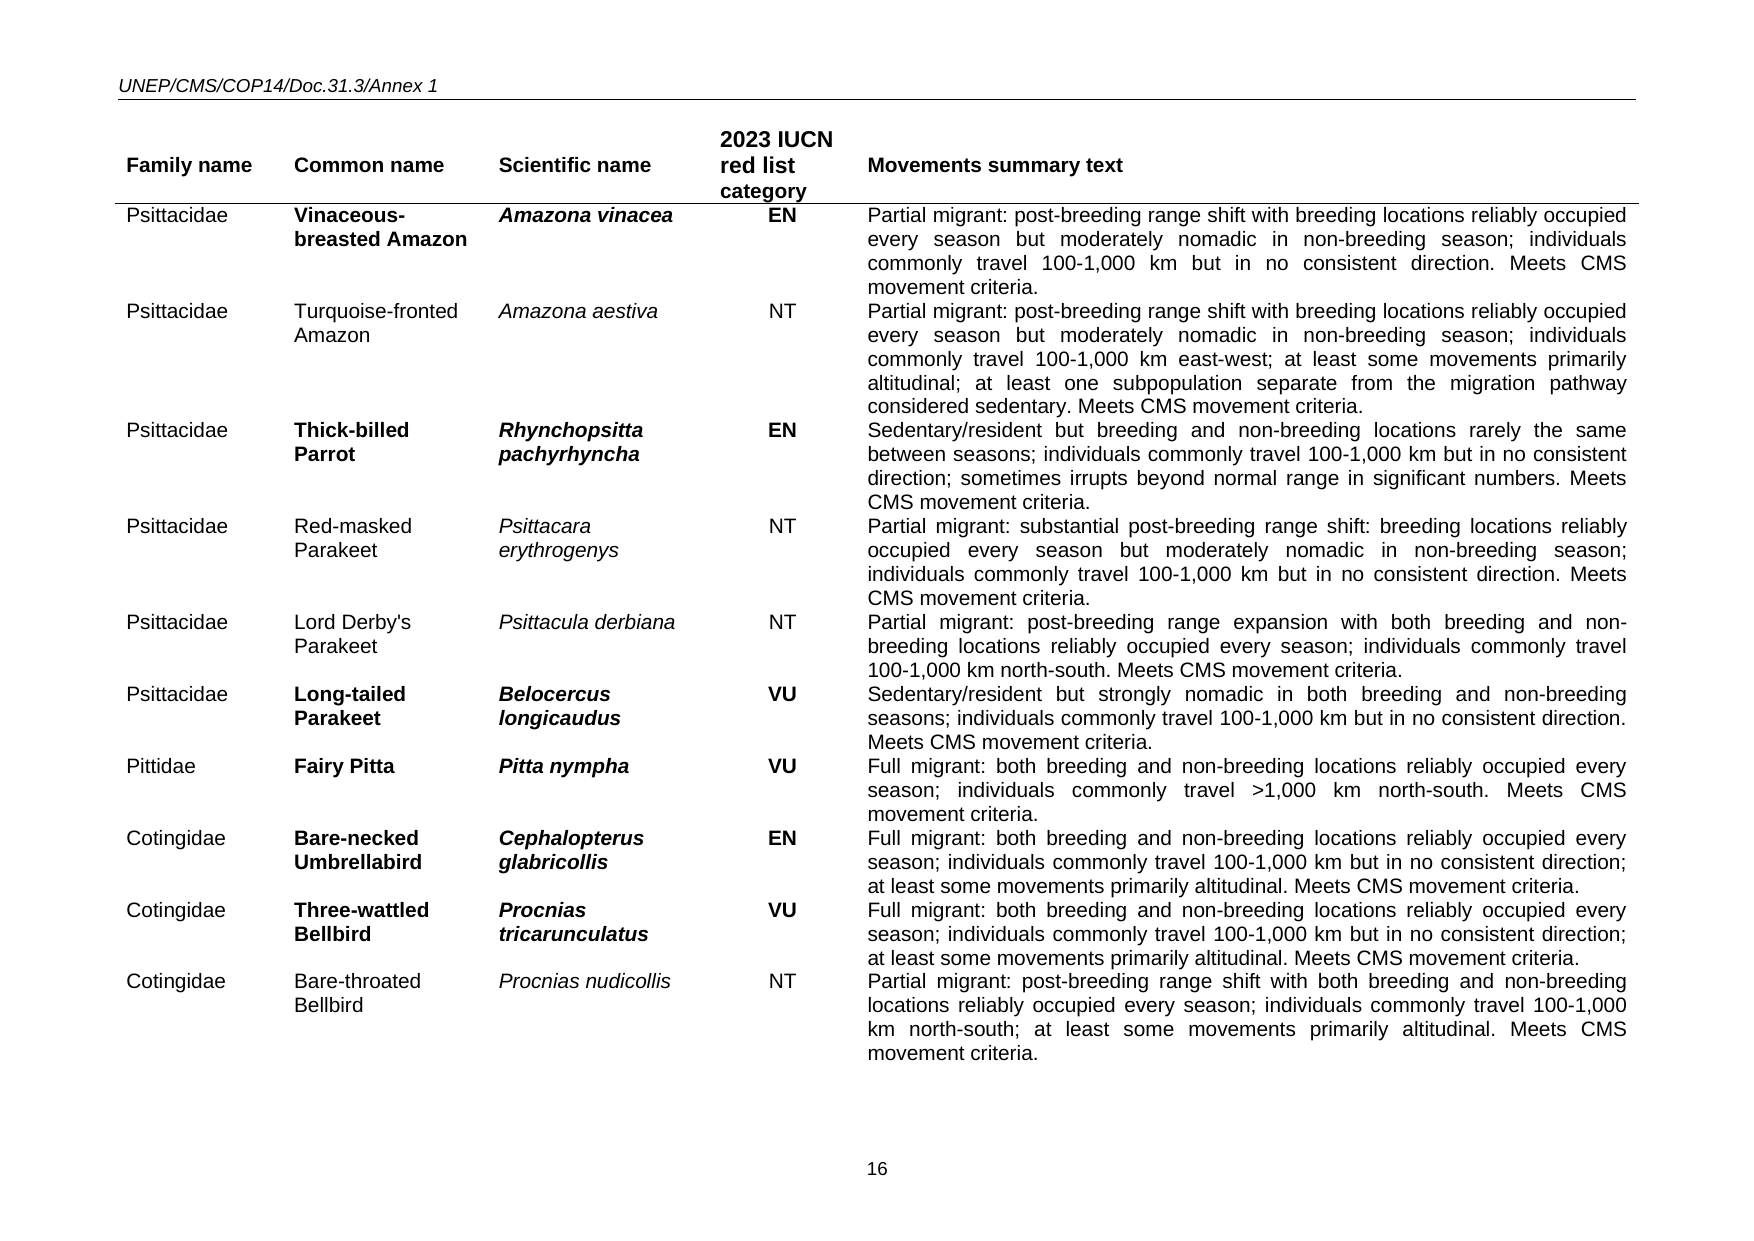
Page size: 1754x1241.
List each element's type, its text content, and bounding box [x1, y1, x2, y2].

table_cell Psittacidae [115, 204, 283, 298]
table_cell Amazona aestiva [487, 299, 709, 418]
table_cell Full migrant: both breeding and non-breeding locations reliably occupied every season; individuals commonly travel >1,000 km north-south. Meets CMS movement criteria. [856, 754, 1639, 826]
table_cell Red-masked Parakeet [283, 514, 487, 610]
table_cell Partial migrant: post-breeding range expansion with both breeding and non-breeding locations reliably occupied every season; individuals commonly travel 100-1,000 km north-south. Meets CMS movement criteria. [856, 610, 1639, 682]
table_cell EN [709, 418, 856, 514]
table_cell Pittidae [115, 754, 283, 826]
table_cell NT [709, 610, 856, 682]
table_cell Bare-necked Umbrellabird [283, 826, 487, 897]
table_cell NT [709, 299, 856, 418]
table_cell Psittacidae [115, 610, 283, 682]
table_cell Psittacidae [115, 418, 283, 514]
table_cell EN [709, 204, 856, 298]
table_cell Bare-throated Bellbird [283, 969, 487, 1065]
table_cell VU [709, 898, 856, 969]
table_header Movements summary text [856, 126, 1639, 203]
table_cell Cotingidae [115, 898, 283, 969]
table_cell Sedentary/resident but strongly nomadic in both breeding and non-breeding seasons; individuals commonly travel 100-1,000 km but in no consistent direction. Meets CMS movement criteria. [856, 682, 1639, 754]
table_cell Fairy Pitta [283, 754, 487, 826]
table_cell Thick-billed Parrot [283, 418, 487, 514]
table_cell EN [709, 826, 856, 897]
table_cell VU [709, 754, 856, 826]
table_cell NT [709, 969, 856, 1065]
table_cell Psittacara erythrogenys [487, 514, 709, 610]
table_cell Partial migrant: post-breeding range shift with both breeding and non-breeding locations reliably occupied every season; individuals commonly travel 100-1,000 km north-south; at least some movements primarily altitudinal. Meets CMS movement criteria. [856, 969, 1639, 1065]
table_cell Turquoise-fronted Amazon [283, 299, 487, 418]
table_cell Procnias tricarunculatus [487, 898, 709, 969]
table_header Common name [283, 126, 487, 203]
table_cell Cephalopterus glabricollis [487, 826, 709, 897]
table_cell Partial migrant: post-breeding range shift with breeding locations reliably occupied every season but moderately nomadic in non-breeding season; individuals commonly travel 100-1,000 km but in no consistent direction. Meets CMS movement criteria. [856, 204, 1639, 298]
table_header 2023 IUCN red list category [709, 126, 856, 203]
table_cell Lord Derby's Parakeet [283, 610, 487, 682]
table_cell Amazona vinacea [487, 204, 709, 298]
table_cell NT [709, 514, 856, 610]
table_cell Full migrant: both breeding and non-breeding locations reliably occupied every season; individuals commonly travel 100-1,000 km but in no consistent direction; at least some movements primarily altitudinal. Meets CMS movement criteria. [856, 898, 1639, 969]
table_cell Cotingidae [115, 826, 283, 897]
table_cell Pitta nympha [487, 754, 709, 826]
table_cell Sedentary/resident but breeding and non-breeding locations rarely the same between seasons; individuals commonly travel 100-1,000 km but in no consistent direction; sometimes irrupts beyond normal range in significant numbers. Meets CMS movement criteria. [856, 418, 1639, 514]
table_cell Three-wattled Bellbird [283, 898, 487, 969]
table_cell Psittacidae [115, 299, 283, 418]
table_cell VU [709, 682, 856, 754]
table_cell Procnias nudicollis [487, 969, 709, 1065]
table_cell Belocercus longicaudus [487, 682, 709, 754]
table_cell Cotingidae [115, 969, 283, 1065]
table_cell Long-tailed Parakeet [283, 682, 487, 754]
table_cell Partial migrant: post-breeding range shift with breeding locations reliably occupied every season but moderately nomadic in non-breeding season; individuals commonly travel 100-1,000 km east-west; at least some movements primarily altitudinal; at least one subpopulation separate from the migration pathway considered sedentary. Meets CMS movement criteria. [856, 299, 1639, 418]
table_cell Psittacula derbiana [487, 610, 709, 682]
table_cell Partial migrant: substantial post-breeding range shift: breeding locations reliably occupied every season but moderately nomadic in non-breeding season; individuals commonly travel 100-1,000 km but in no consistent direction. Meets CMS movement criteria. [856, 514, 1639, 610]
table_cell Rhynchopsitta pachyrhyncha [487, 418, 709, 514]
table_cell Vinaceous-breasted Amazon [283, 204, 487, 298]
table_cell Psittacidae [115, 514, 283, 610]
table_cell Full migrant: both breeding and non-breeding locations reliably occupied every season; individuals commonly travel 100-1,000 km but in no consistent direction; at least some movements primarily altitudinal. Meets CMS movement criteria. [856, 826, 1639, 897]
table_header Scientific name [487, 126, 709, 203]
table_cell Psittacidae [115, 682, 283, 754]
table_header Family name [115, 126, 283, 203]
